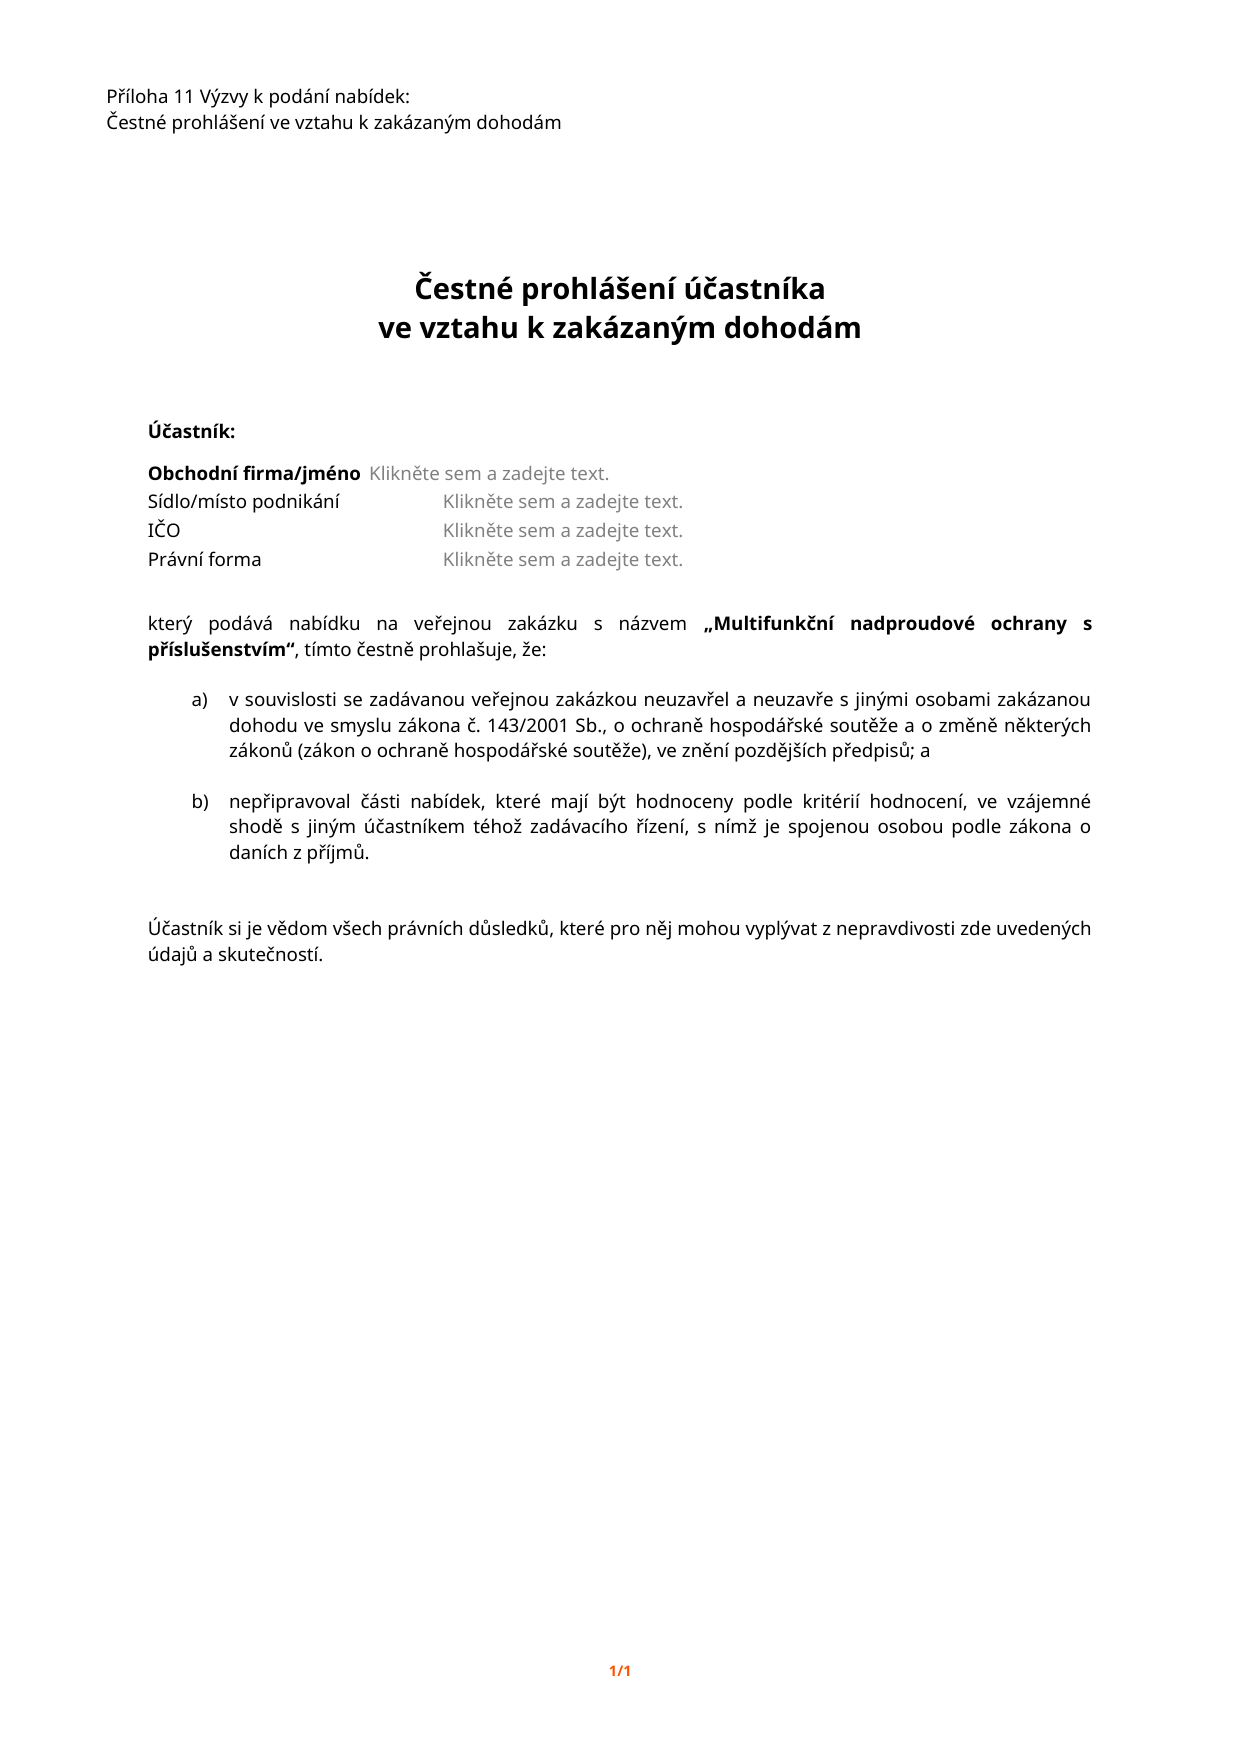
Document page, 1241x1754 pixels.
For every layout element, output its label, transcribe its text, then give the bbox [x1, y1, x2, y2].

text Obchodní firma/jméno [148, 457, 1093, 486]
text Účastník: [148, 413, 1093, 444]
list nepřipravoval části nabídek, které mají být hodnoceny podle kritérií hodnocení, ve vzájemné shodě s jiným účastníkem téhož zadávacího řízení, s nímž je spojenou osobou podle zákona o daních z příjmů. [191, 788, 1093, 865]
text ve vztahu k zakázaným dohodám [148, 308, 1093, 347]
title Čestné prohlášení účastníka [148, 268, 1093, 308]
text Účastník si je vědom všech právních důsledků, které pro něj mohou vyplývat z nepravdivosti zde uvedených údajů a skutečností. [148, 915, 1093, 966]
text IČO [148, 515, 1093, 544]
list v souvislosti se zadávanou veřejnou zakázkou neuzavřel a neuzavře s jinými osobami zakázanou dohodu ve smyslu zákona č. 143/2001 Sb., o ochraně hospodářské soutěže a o změně některých zákonů (zákon o ochraně hospodářské soutěže), ve znění pozdějších předpisů; a [191, 687, 1093, 763]
text který podává nabídku na veřejnou zakázku s názvem „Multifunkční nadproudové ochrany s příslušenstvím“, tímto čestně prohlašuje, že: [148, 611, 1093, 662]
text Právní forma [148, 544, 1093, 573]
text Sídlo/místo podnikání [148, 486, 1093, 515]
